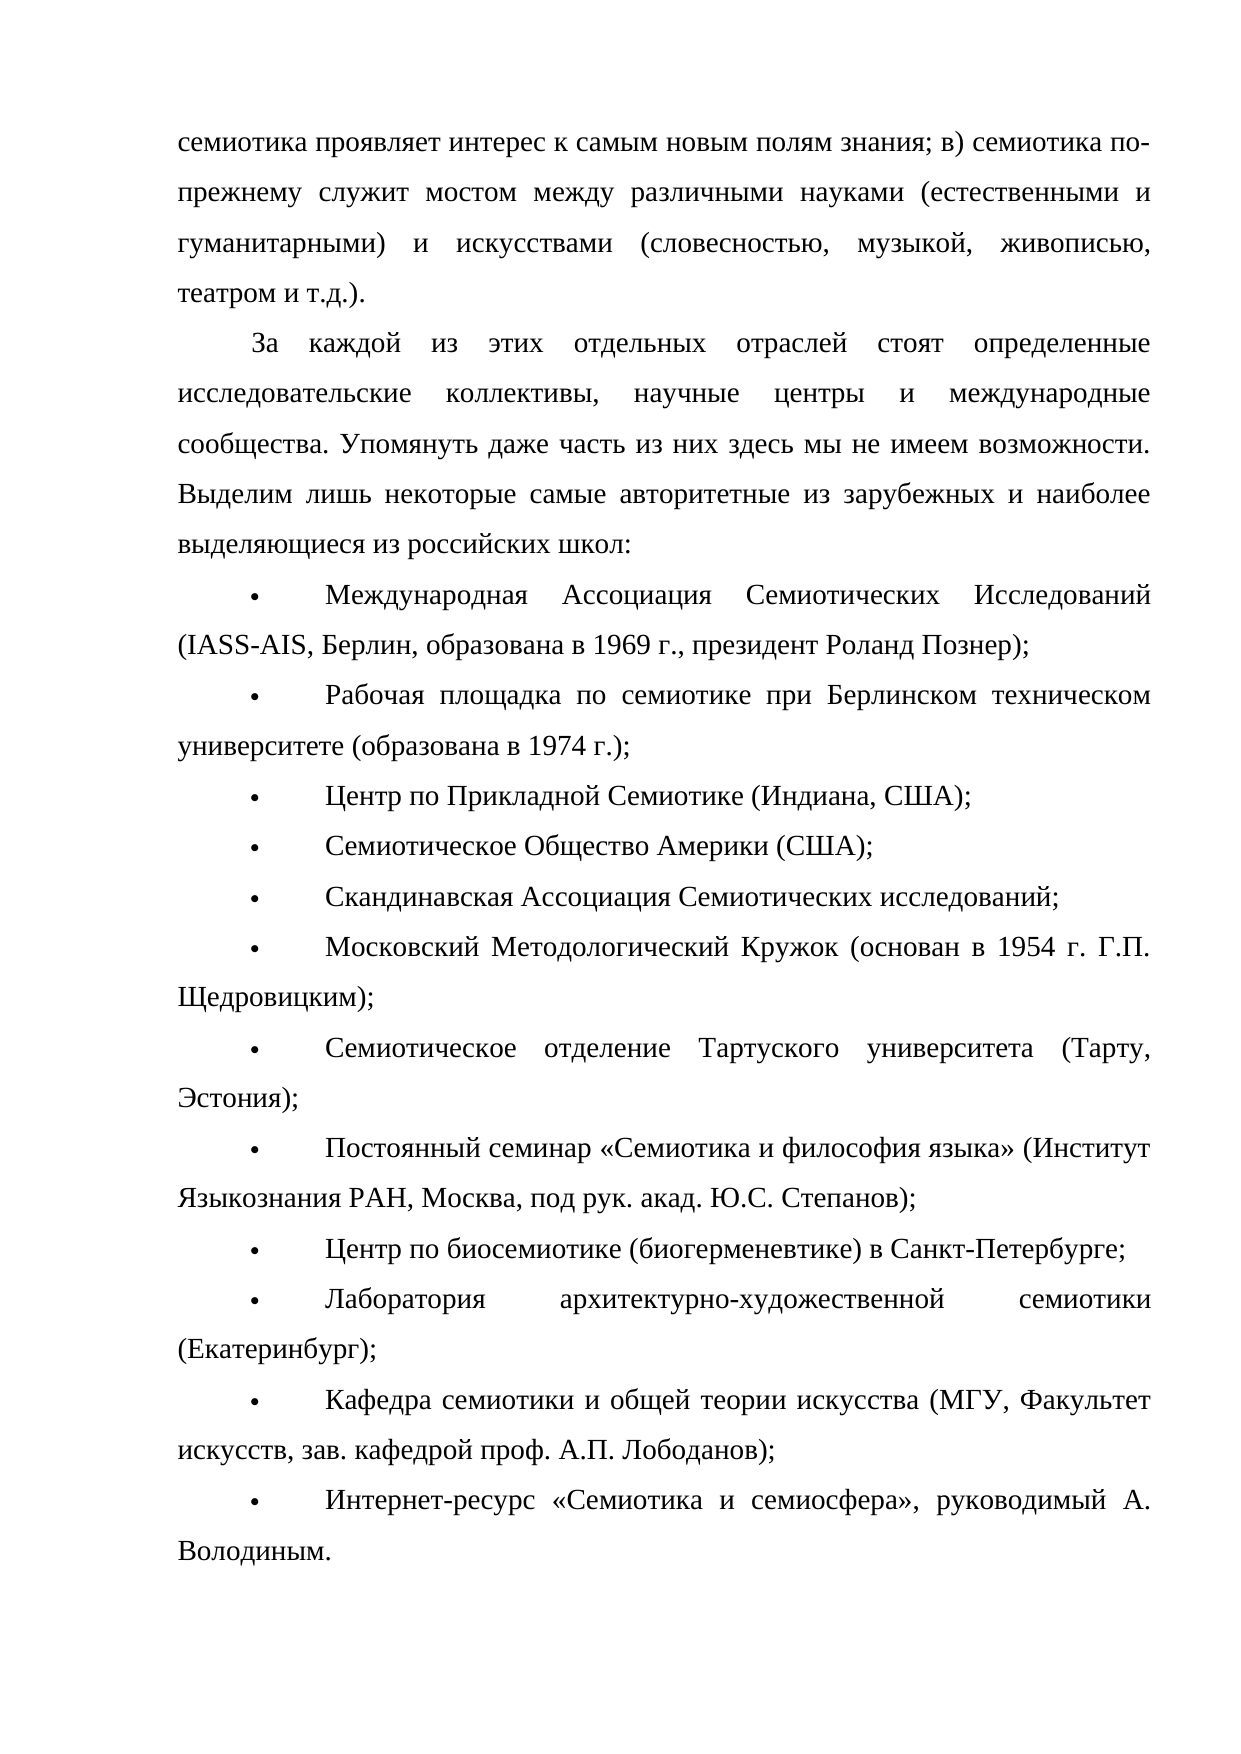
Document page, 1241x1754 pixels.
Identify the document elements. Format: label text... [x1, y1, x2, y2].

text За каждой из этих отдельных отраслей стоят определенные исследовательские коллективы, научные центры и международные сообщества. Упомянуть даже часть из них здесь мы не имеем возможности. Выделим лишь некоторые самые авторитетные из зарубежных и наиболее выделяющиеся из российских школ: [177, 325, 1152, 560]
list Семиотическое отделение Тартуского университета (Тарту, Эстония); [177, 1030, 1152, 1113]
list Интернет-ресурс «Семиотика и семиосфера», руководимый А. Володиным. [177, 1482, 1152, 1566]
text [177, 124, 1152, 308]
list Рабочая площадка по семиотике при Берлинском техническом университете (образована в .); [177, 677, 1152, 761]
list Центр по биосемиотике (биогерменевтике) в Санкт-Петербурге; [177, 1231, 1152, 1264]
list Международная Ассоциация Семиотических Исследований (IASS-AIS, Берлин, образована в ., президент Роланд Познер); [177, 577, 1152, 661]
list Московский Методологический Кружок (основан в . Г.П. Щедровицким); [177, 929, 1152, 1013]
list Постоянный семинар «Семиотика и философия языка» (Институт Языкознания РАН, Москва, под рук. акад. Ю.С. Степанов); [177, 1130, 1152, 1214]
list Лаборатория архитектурно-художественной семиотики (Екатеринбург); [177, 1281, 1152, 1365]
list Семиотическое Общество Америки (США); [177, 828, 1152, 862]
list Скандинавская Ассоциация Семиотических исследований; [177, 879, 1152, 912]
list Кафедра семиотики и общей теории искусства (МГУ, Факультет искусств, зав. кафедрой проф. А.П. Лободанов); [177, 1382, 1152, 1466]
list Центр по Прикладной Семиотике (Индиана, США); [177, 778, 1152, 812]
